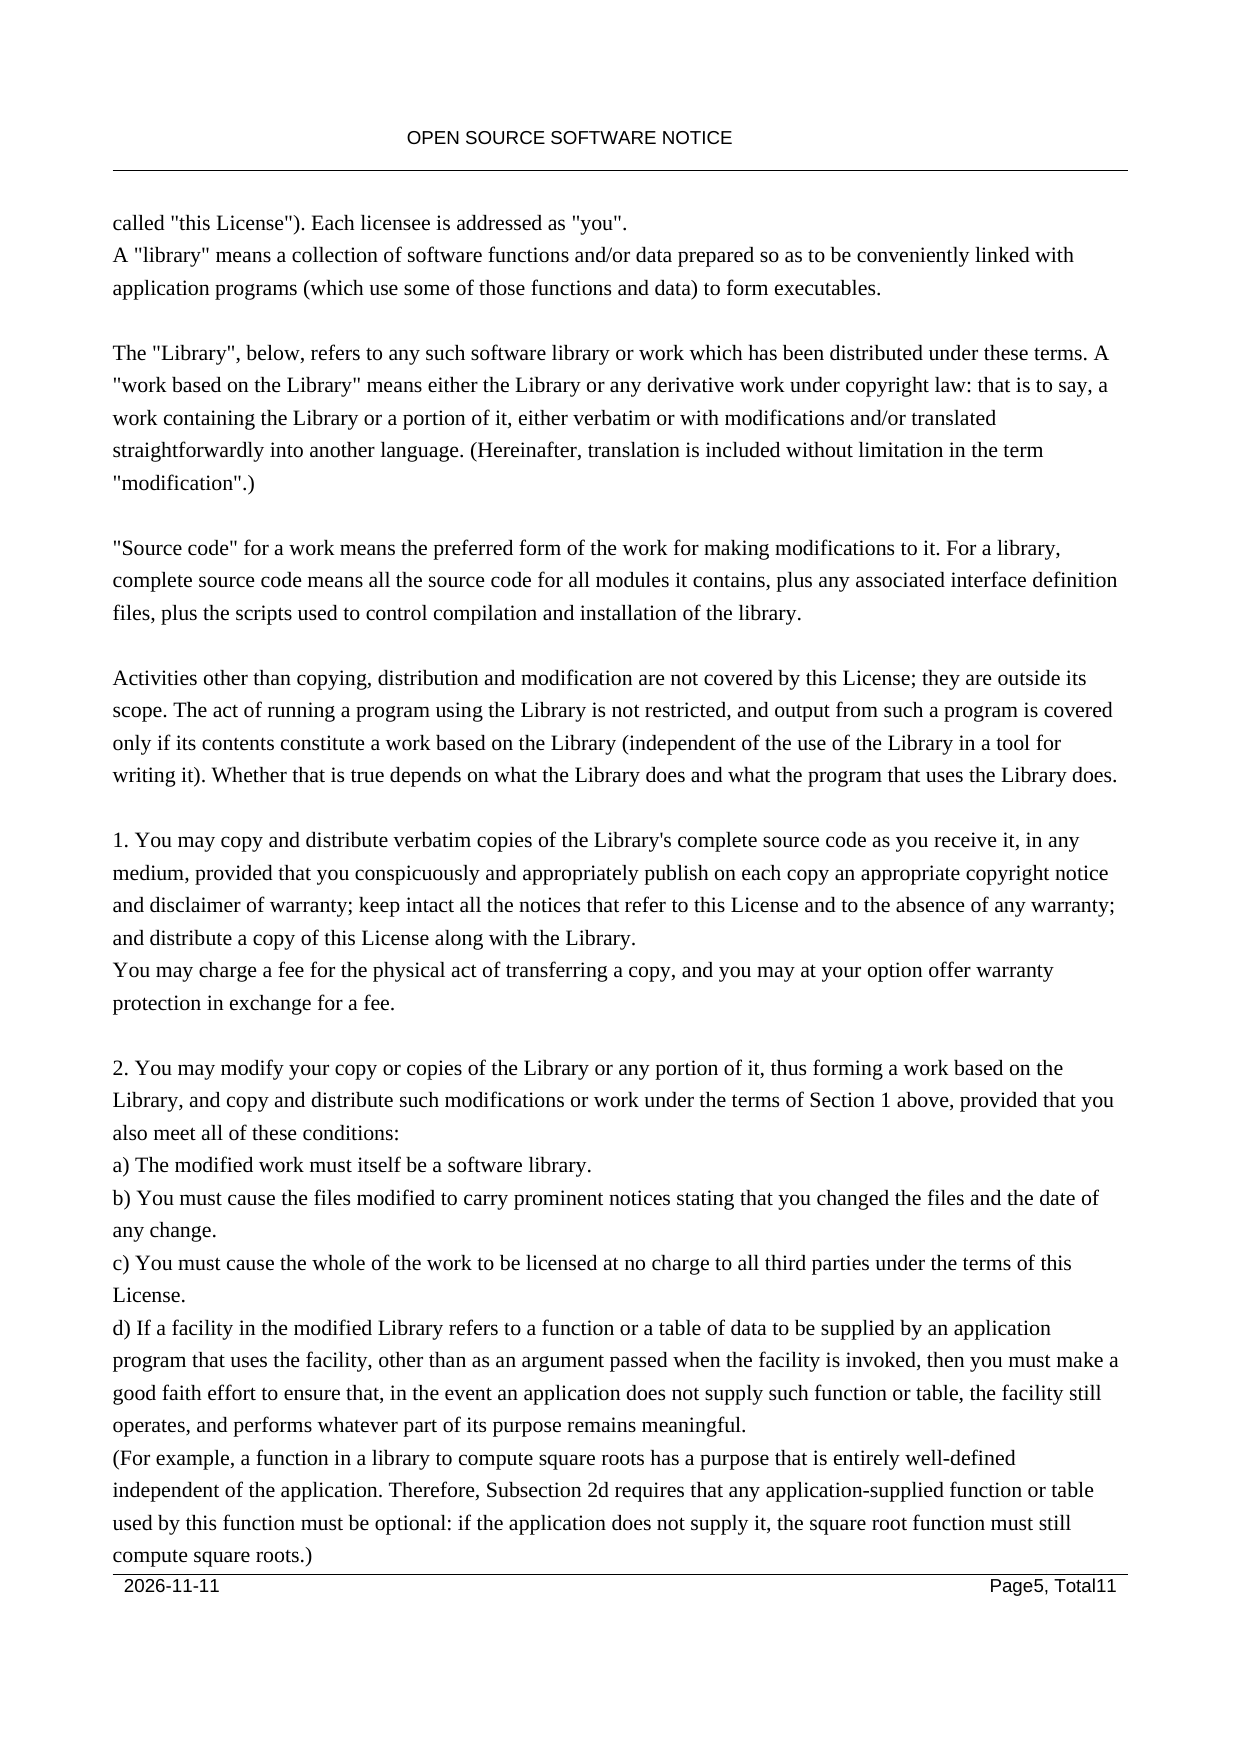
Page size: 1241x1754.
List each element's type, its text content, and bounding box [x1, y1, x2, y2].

text "Source code" for a work means the preferred form of the work for making modifications to it. For a library, complete source code means all the source code for all modules it contains, plus any associated interface definition files, plus the scripts used to control compilation and installation of the library. [112, 531, 1128, 629]
text The "Library", below, refers to any such software library or work which has been distributed under these terms. A "work based on the Library" means either the Library or any derivative work under copyright law: that is to say, a work containing the Library or a portion of it, either verbatim or with modifications and/or translated straightforwardly into another language. (Hereinafter, translation is included without limitation in the term "modification".) [112, 336, 1128, 499]
text You may charge a fee for the physical act of transferring a copy, and you may at your option offer warranty protection in exchange for a fee. [112, 954, 1128, 1019]
text (For example, a function in a library to compute square roots has a purpose that is entirely well-defined independent of the application. Therefore, Subsection 2d requires that any application-supplied function or table used by this function must be optional: if the application does not supply it, the square root function must still compute square roots.) [112, 1441, 1128, 1571]
text 2. You may modify your copy or copies of the Library or any portion of it, thus forming a work based on the Library, and copy and distribute such modifications or work under the terms of Section 1 above, provided that you also meet all of these conditions: [112, 1051, 1128, 1149]
text b) You must cause the files modified to carry prominent notices stating that you changed the files and the date of any change. [112, 1181, 1128, 1246]
text A "library" means a collection of software functions and/or data prepared so as to be conveniently linked with application programs (which use some of those functions and data) to form executables. [112, 239, 1128, 304]
text Activities other than copying, distribution and modification are not covered by this License; they are outside its scope. The act of running a program using the Library is not restricted, and output from such a program is covered only if its contents constitute a work based on the Library (independent of the use of the Library in a tool for writing it). Whether that is true depends on what the Library does and what the program that uses the Library does. [112, 661, 1128, 791]
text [112, 206, 1128, 239]
text a) The modified work must itself be a software library. [112, 1149, 1128, 1181]
text d) If a facility in the modified Library refers to a function or a table of data to be supplied by an application program that uses the facility, other than as an argument passed when the facility is invoked, then you must make a good faith effort to ensure that, in the event an application does not supply such function or table, the facility still operates, and performs whatever part of its purpose remains meaningful. [112, 1311, 1128, 1441]
text 1. You may copy and distribute verbatim copies of the Library's complete source code as you receive it, in any medium, provided that you conspicuously and appropriately publish on each copy an appropriate copyright notice and disclaimer of warranty; keep intact all the notices that refer to this License and to the absence of any warranty; and distribute a copy of this License along with the Library. [112, 824, 1128, 954]
text c) You must cause the whole of the work to be licensed at no charge to all third parties under the terms of this License. [112, 1246, 1128, 1311]
